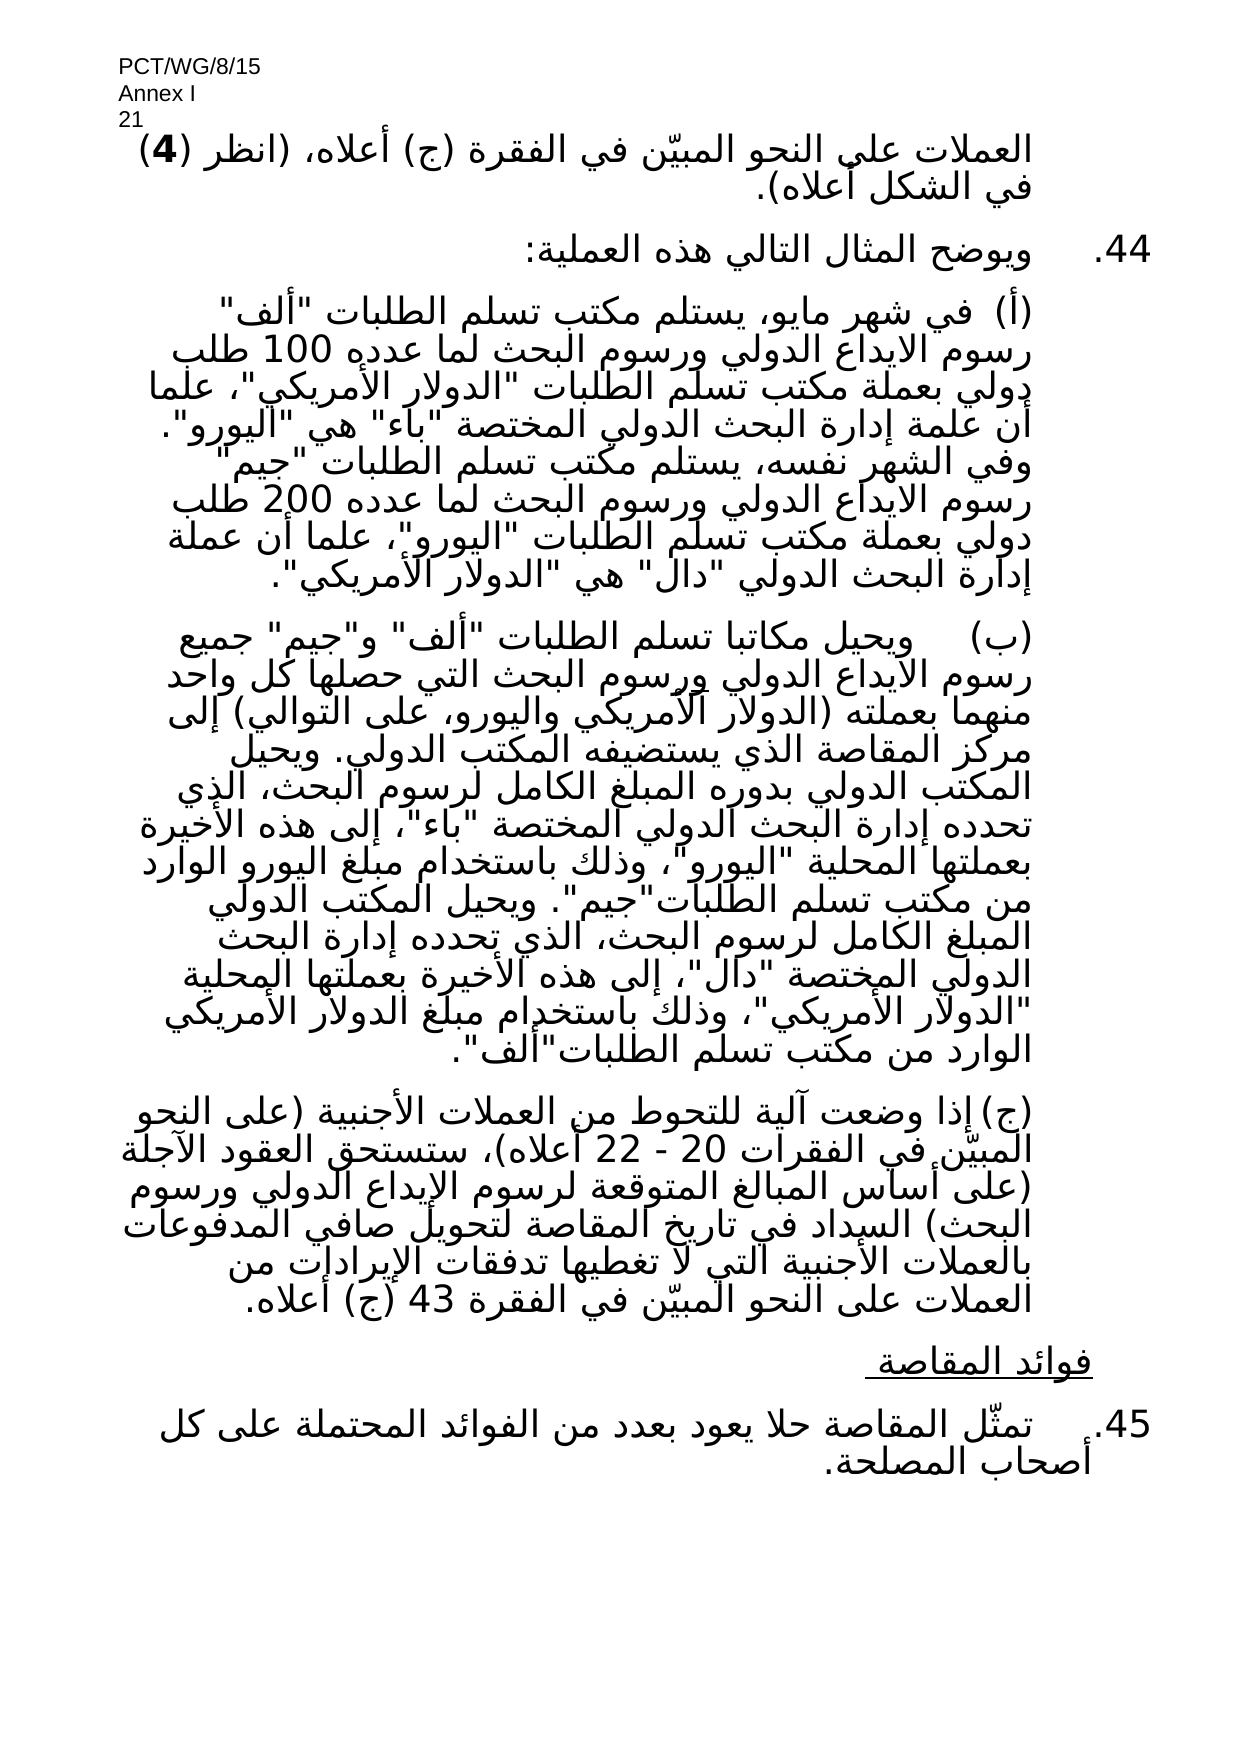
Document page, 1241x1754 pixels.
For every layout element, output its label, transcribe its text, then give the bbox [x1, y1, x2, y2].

text فوائد المقاصة [118, 1345, 1092, 1382]
text (ج) إذا وضعت آلية للتحوط من العملات الأجنبية (على النحو المبيّن في الفقرات 20 - 22 أعلاه)، ستستحق العقود الآجلة (على أساس المبالغ المتوقعة لرسوم الإيداع الدولي ورسوم البحث) السداد في تاريخ المقاصة لتحويل صافي المدفوعات بالعملات الأجنبية التي لا تغطيها تدفقات الإيرادات من العملات على النحو المبيّن في الفقرة 43 (ج) أعلاه. [118, 1095, 1033, 1320]
list تمثّل المقاصة حلا يعود بعدد من الفوائد المحتملة على كل أصحاب المصلحة. [118, 1407, 1092, 1482]
list ويوضح المثال التالي هذه العملية: [118, 232, 1092, 270]
text (أ) في شهر مايو، يستلم مكتب تسلم الطلبات "ألف" رسوم الايداع الدولي ورسوم البحث لما عدده 100 طلب دولي بعملة مكتب تسلم الطلبات "الدولار الأمريكي"، علما أن علمة إدارة البحث الدولي المختصة "باء" هي "اليورو". وفي الشهر نفسه، يستلم مكتب تسلم الطلبات "جيم" رسوم الايداع الدولي ورسوم البحث لما عدده 200 طلب دولي بعملة مكتب تسلم الطلبات "اليورو"، علما أن عملة إدارة البحث الدولي "دال" هي "الدولار الأمريكي". [118, 295, 1033, 595]
text (ب) ويحيل مكاتبا تسلم الطلبات "ألف" و"جيم" جميع رسوم الايداع الدولي ورسوم البحث التي حصلها كل واحد منهما بعملته (الدولار الأمريكي واليورو، على التوالي) إلى مركز المقاصة الذي يستضيفه المكتب الدولي. ويحيل المكتب الدولي بدوره المبلغ الكامل لرسوم البحث، الذي تحدده إدارة البحث الدولي المختصة "باء"، إلى هذه الأخيرة بعملتها المحلية "اليورو"، وذلك باستخدام مبلغ اليورو الوارد من مكتب تسلم الطلبات"جيم". ويحيل المكتب الدولي المبلغ الكامل لرسوم البحث، الذي تحدده إدارة البحث الدولي المختصة "دال"، إلى هذه الأخيرة بعملتها المحلية "الدولار الأمريكي"، وذلك باستخدام مبلغ الدولار الأمريكي الوارد من مكتب تسلم الطلبات"ألف". [118, 620, 1033, 1070]
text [118, 132, 1033, 207]
